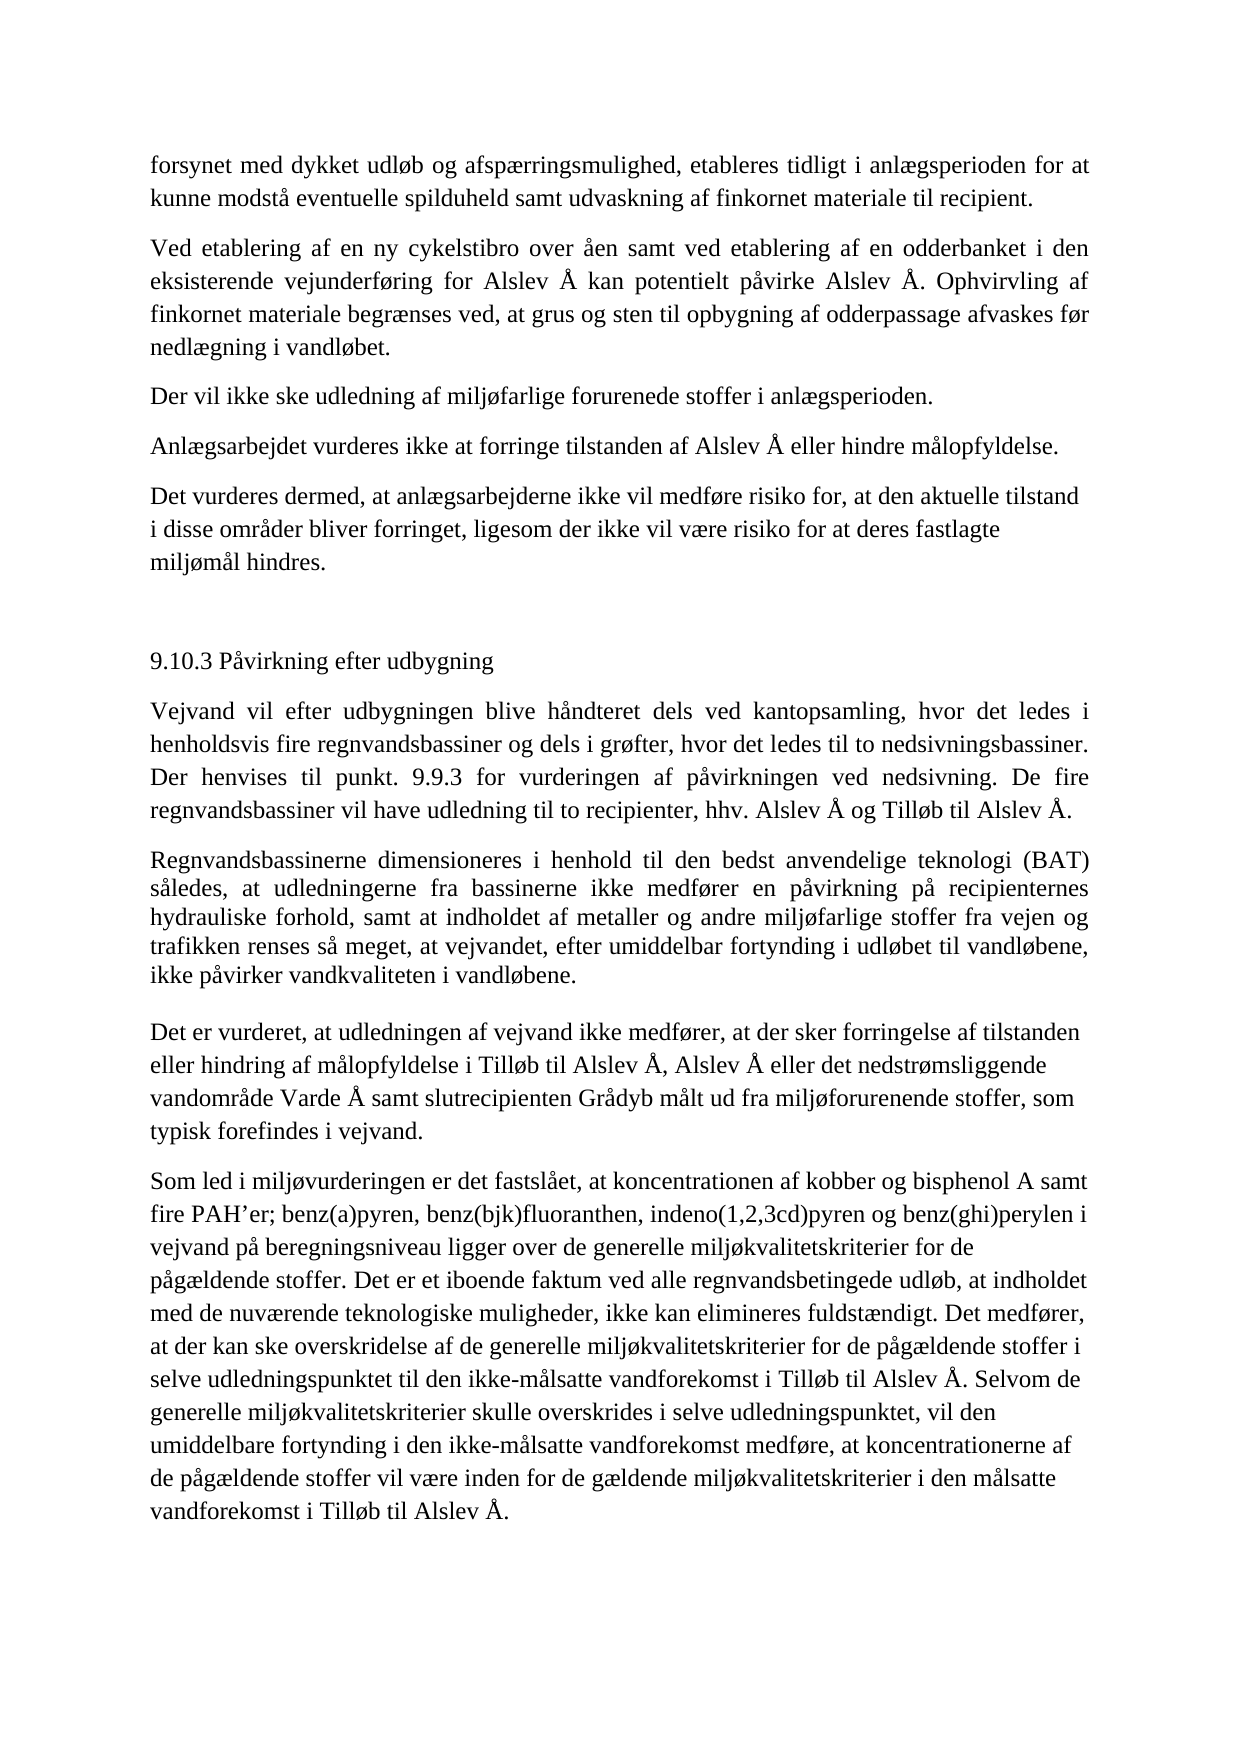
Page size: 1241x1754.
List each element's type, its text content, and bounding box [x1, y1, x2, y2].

text Anlægsarbejdet vurderes ikke at forringe tilstanden af Alslev Å eller hindre målopfyldelse. [150, 431, 1090, 460]
text Som led i miljøvurderingen er det fastslået, at koncentrationen af kobber og bisphenol A samt fire PAH’er; benz(a)pyren, benz(bjk)fluoranthen, indeno(1,2,3cd)pyren og benz(ghi)perylen i vejvand på beregningsniveau ligger over de generelle miljøkvalitetskriterier for de pågældende stoffer. Det er et iboende faktum ved alle regnvandsbetingede udløb, at indholdet med de nuværende teknologiske muligheder, ikke kan elimineres fuldstændigt. Det medfører, at der kan ske overskridelse af de generelle miljøkvalitetskriterier for de pågældende stoffer i selve udledningspunktet til den ikke-målsatte vandforekomst i Tilløb til Alslev Å. Selvom de generelle miljøkvalitetskriterier skulle overskrides i selve udledningspunktet, vil den umiddelbare fortynding i den ikke-målsatte vandforekomst medføre, at koncentrationerne af de pågældende stoffer vil være inden for de gældende miljøkvalitetskriterier i den målsatte vandforekomst i Tilløb til Alslev Å. [150, 1166, 1090, 1525]
text Ved etablering af en ny cykelstibro over åen samt ved etablering af en odderbanket i den eksisterende vejunderføring for Alslev Å kan potentielt påvirke Alslev Å. Ophvirvling af finkornet materiale begrænses ved, at grus og sten til opbygning af odderpassage afvaskes før nedlægning i vandløbet. [150, 233, 1090, 361]
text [150, 150, 1090, 212]
text Det vurderes dermed, at anlægsarbejderne ikke vil medføre risiko for, at den aktuelle tilstand i disse områder bliver forringet, ligesom der ikke vil være risiko for at deres fastlagte miljømål hindres. [150, 481, 1090, 576]
text Der vil ikke ske udledning af miljøfarlige forurenede stoffer i anlægsperioden. [150, 381, 1090, 410]
text 9.10.3 Påvirkning efter udbygning [150, 646, 1090, 675]
text Regnvandsbassinerne dimensioneres i henhold til den bedst anvendelige teknologi (BAT) således, at udledningerne fra bassinerne ikke medfører en påvirkning på recipienternes hydrauliske forhold, samt at indholdet af metaller og andre miljøfarlige stoffer fra vejen og trafikken renses så meget, at vejvandet, efter umiddelbar fortynding i udløbet til vandløbene, ikke påvirker vandkvaliteten i vandløbene. [150, 845, 1090, 988]
text Vejvand vil efter udbygningen blive håndteret dels ved kantopsamling, hvor det ledes i henholdsvis fire regnvandsbassiner og dels i grøfter, hvor det ledes til to nedsivningsbassiner. Der henvises til punkt. 9.9.3 for vurderingen af påvirkningen ved nedsivning. De fire regnvandsbassiner vil have udledning til to recipienter, hhv. Alslev Å og Tilløb til Alslev Å. [150, 696, 1090, 824]
text Det er vurderet, at udledningen af vejvand ikke medfører, at der sker forringelse af tilstanden eller hindring af målopfyldelse i Tilløb til Alslev Å, Alslev Å eller det nedstrømsliggende vandområde Varde Å samt slutrecipienten Grådyb målt ud fra miljøforurenende stoffer, som typisk forefindes i vejvand. [150, 1017, 1090, 1145]
